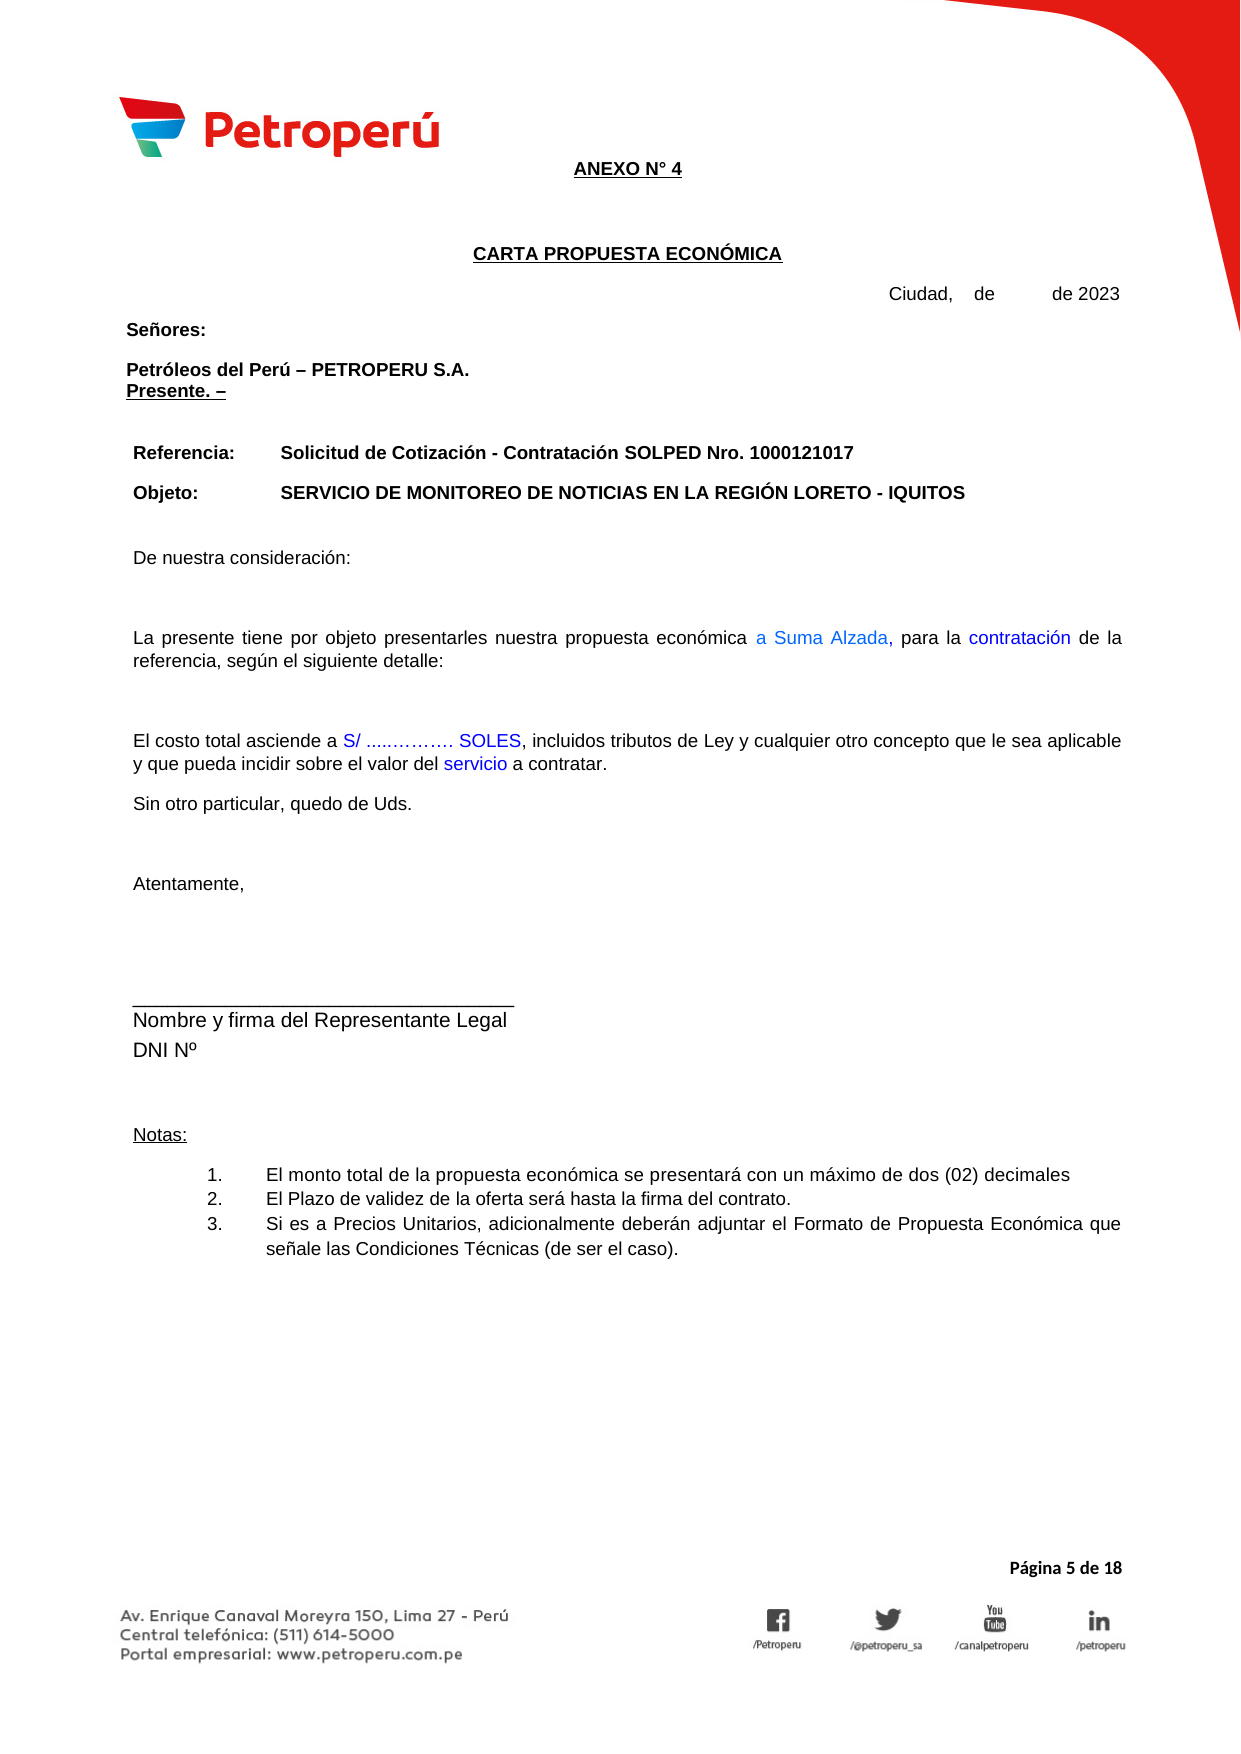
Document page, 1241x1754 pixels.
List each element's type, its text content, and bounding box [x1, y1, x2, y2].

text Notas: [133, 1123, 1122, 1145]
list El Plazo de validez de la oferta será hasta la firma del contrato. [207, 1188, 1122, 1210]
text Sin otro particular, quedo de Uds. [133, 793, 1122, 814]
text Atentamente, [133, 872, 1122, 894]
picture [1, 1596, 1241, 1751]
text Ciudad, de de 2023 [724, 283, 1120, 304]
text CARTA PROPUESTA ECONÓMICA [133, 243, 1122, 265]
text Presente. – [126, 380, 1120, 402]
text Referencia: Solicitud de Cotización - Contratación SOLPED Nro. 1000121017 [133, 442, 1122, 463]
text El costo total asciende a S/ .....………. SOLES, incluidos tributos de Ley y cualquier otro concepto que le sea aplicable y que pueda incidir sobre el valor del servicio a contratar. [133, 729, 1122, 774]
text De nuestra consideración: [133, 547, 1122, 568]
text Señores: [126, 319, 1120, 340]
picture [1, 0, 1241, 350]
text La presente tiene por objeto presentarles nuestra propuesta económica a Suma Alzada, para la contratación de la referencia, según el siguiente detalle: [133, 627, 1122, 671]
text Petróleos del Perú – PETROPERU S.A. [126, 359, 1120, 380]
list Si es a Precios Unitarios, adicionalmente deberán adjuntar el Formato de Propuesta Económica que señale las Condiciones Técnicas (de ser el caso). [207, 1213, 1122, 1259]
list El monto total de la propuesta económica se presentará con un máximo de dos (02) decimales [207, 1163, 1122, 1185]
text Objeto: SERVICIO DE MONITOREO DE NOTICIAS EN LA REGIÓN LORETO - IQUITOS [133, 482, 1122, 504]
text ANEXO N° 4 [133, 158, 1122, 180]
